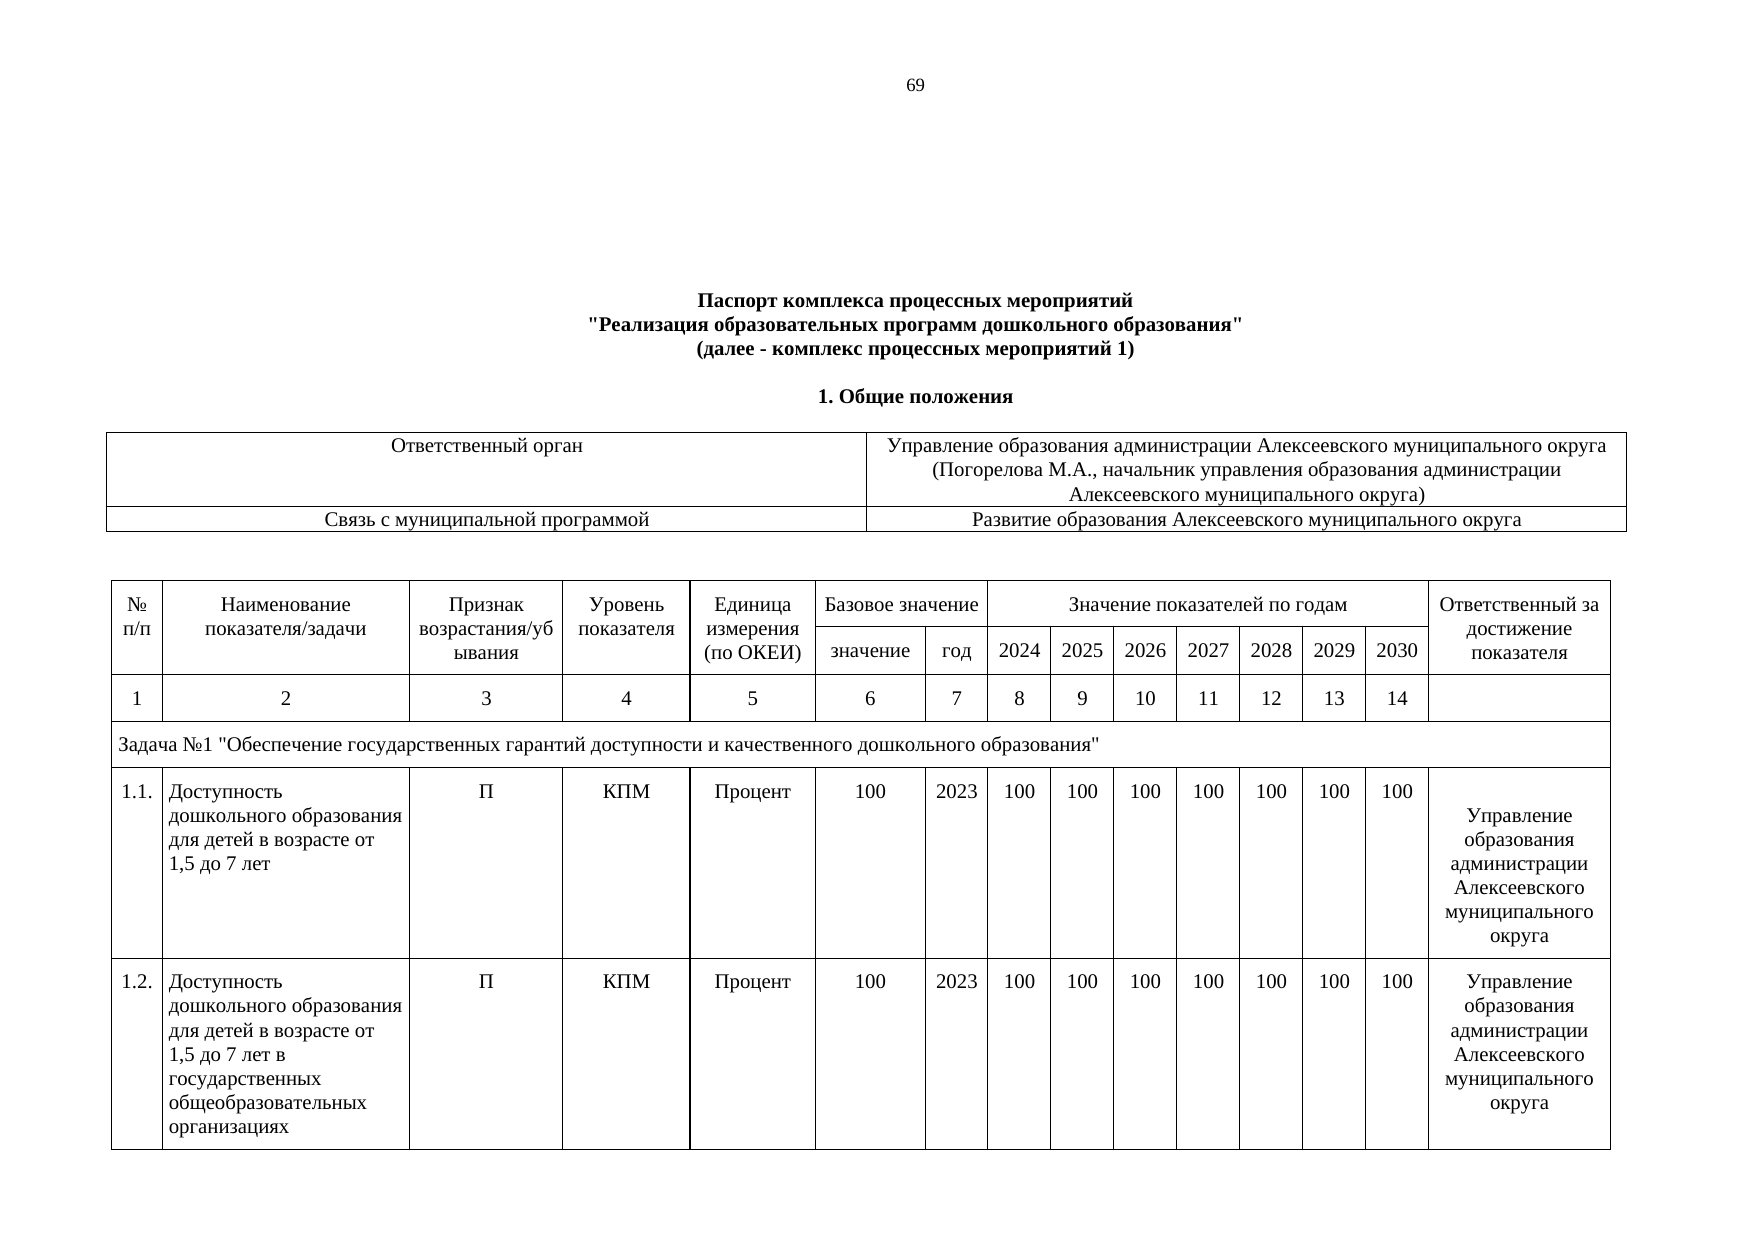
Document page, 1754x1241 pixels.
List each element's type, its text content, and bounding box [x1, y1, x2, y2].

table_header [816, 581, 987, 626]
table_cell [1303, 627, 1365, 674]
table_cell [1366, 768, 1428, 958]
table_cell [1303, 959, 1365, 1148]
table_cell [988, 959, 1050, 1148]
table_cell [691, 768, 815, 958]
text (далее - комплекс процессных мероприятий 1) [118, 336, 1713, 360]
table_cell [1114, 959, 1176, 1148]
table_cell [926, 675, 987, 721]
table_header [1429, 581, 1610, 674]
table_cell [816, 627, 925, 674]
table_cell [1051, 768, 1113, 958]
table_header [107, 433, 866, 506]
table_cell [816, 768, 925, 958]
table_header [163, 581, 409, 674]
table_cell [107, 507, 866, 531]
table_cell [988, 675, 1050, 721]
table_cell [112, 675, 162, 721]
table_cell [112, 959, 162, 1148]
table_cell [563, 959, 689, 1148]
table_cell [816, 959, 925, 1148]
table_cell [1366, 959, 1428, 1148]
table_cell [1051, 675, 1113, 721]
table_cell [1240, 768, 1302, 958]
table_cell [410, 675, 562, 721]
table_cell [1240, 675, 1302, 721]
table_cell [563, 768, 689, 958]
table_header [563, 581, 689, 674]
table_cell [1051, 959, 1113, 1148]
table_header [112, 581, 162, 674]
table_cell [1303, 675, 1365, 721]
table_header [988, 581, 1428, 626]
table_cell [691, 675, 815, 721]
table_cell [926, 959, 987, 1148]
text Паспорт комплекса процессных мероприятий [118, 288, 1713, 312]
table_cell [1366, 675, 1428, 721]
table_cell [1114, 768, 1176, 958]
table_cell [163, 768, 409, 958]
text 1. Общие положения [118, 384, 1713, 408]
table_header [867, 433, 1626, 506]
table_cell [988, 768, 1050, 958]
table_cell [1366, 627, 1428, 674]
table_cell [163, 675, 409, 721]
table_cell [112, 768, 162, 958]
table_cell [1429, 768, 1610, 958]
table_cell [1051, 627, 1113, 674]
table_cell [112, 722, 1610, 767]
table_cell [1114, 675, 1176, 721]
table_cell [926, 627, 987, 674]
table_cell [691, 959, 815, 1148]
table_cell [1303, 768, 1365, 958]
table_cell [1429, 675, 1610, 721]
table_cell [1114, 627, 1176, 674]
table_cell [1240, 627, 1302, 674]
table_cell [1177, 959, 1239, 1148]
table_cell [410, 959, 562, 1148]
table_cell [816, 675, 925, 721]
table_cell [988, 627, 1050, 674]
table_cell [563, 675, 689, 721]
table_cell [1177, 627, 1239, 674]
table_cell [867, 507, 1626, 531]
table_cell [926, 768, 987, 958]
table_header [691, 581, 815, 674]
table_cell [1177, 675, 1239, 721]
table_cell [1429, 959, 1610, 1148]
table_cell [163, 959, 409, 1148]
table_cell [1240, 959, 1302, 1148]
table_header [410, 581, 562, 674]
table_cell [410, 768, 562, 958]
text "Реализация образовательных программ дошкольного образования" [118, 312, 1713, 336]
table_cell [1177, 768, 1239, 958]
